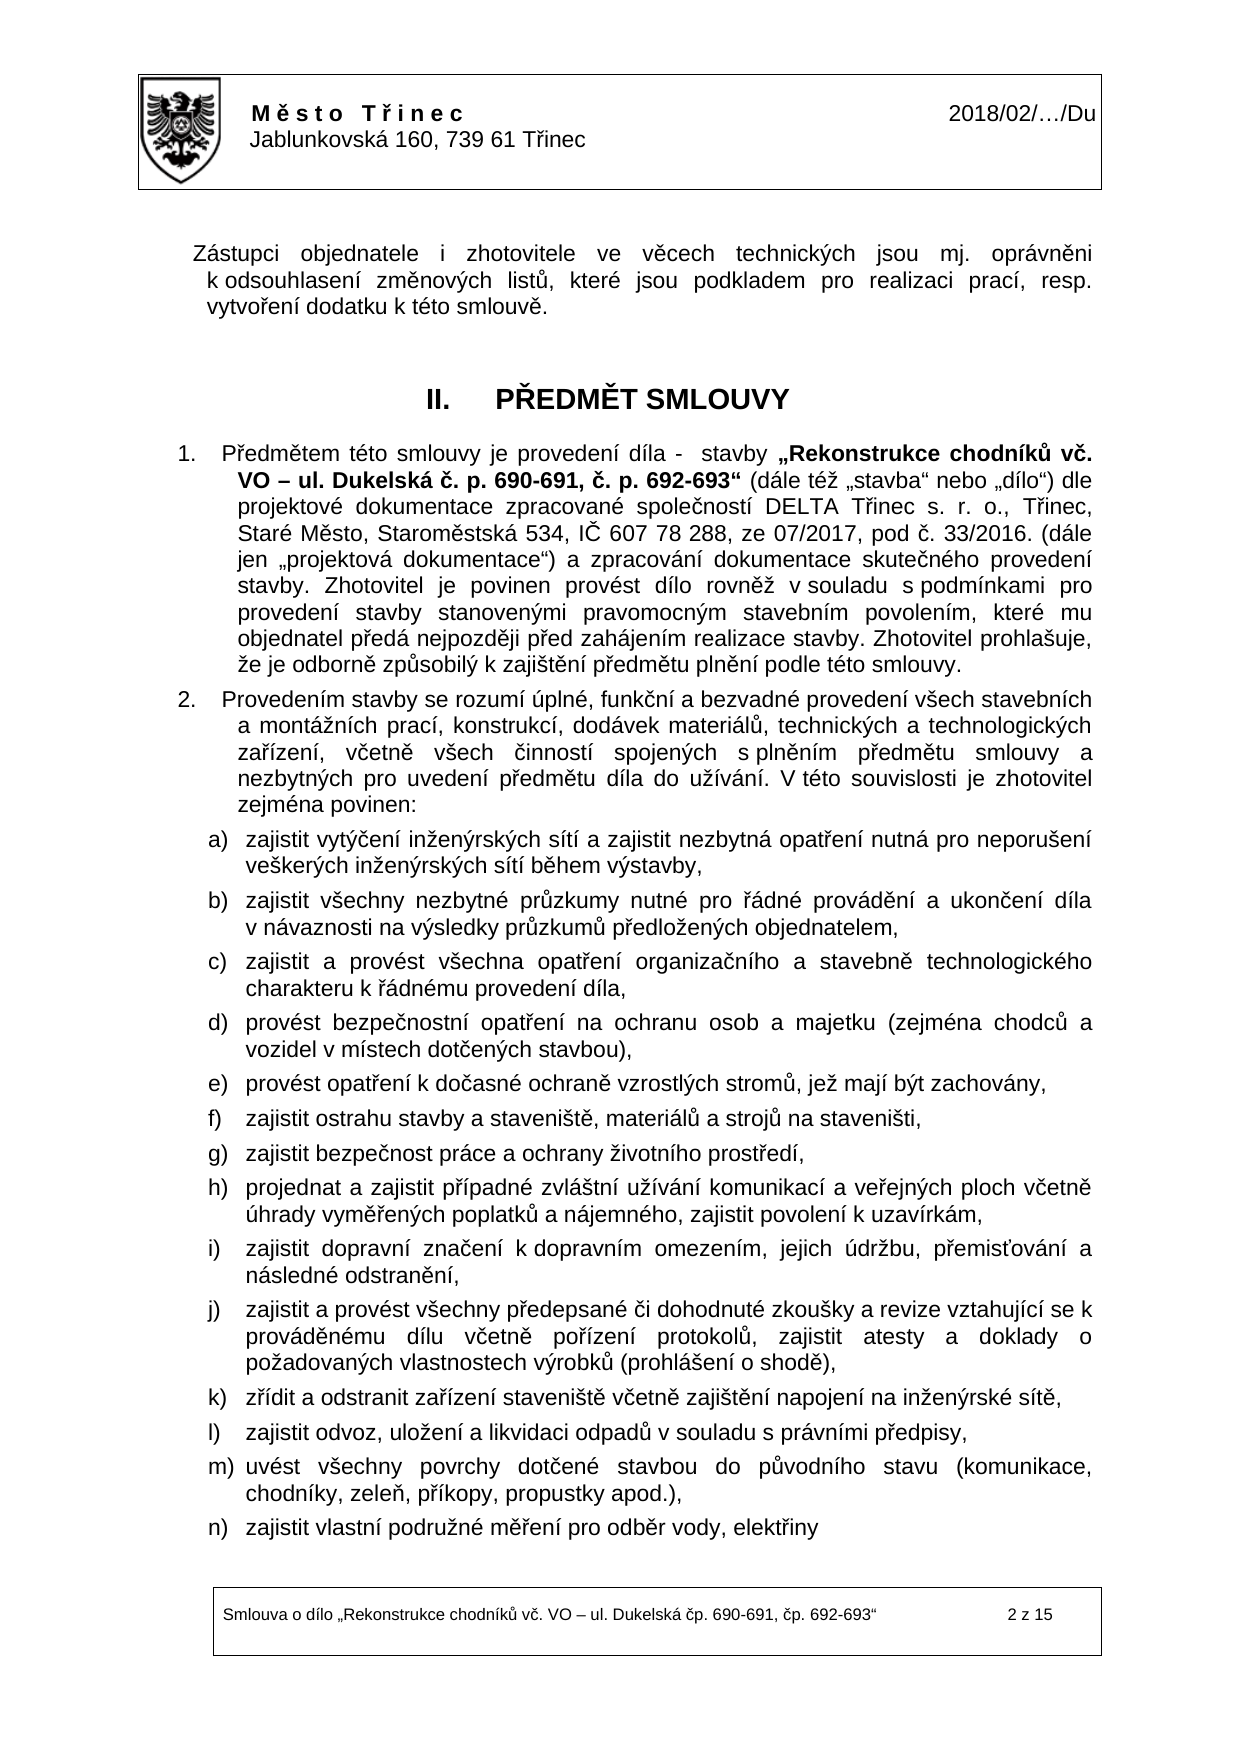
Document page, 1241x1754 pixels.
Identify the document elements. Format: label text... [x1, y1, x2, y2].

list zajistit dopravní značení k dopravním omezením, jejich údržbu, přemisťování a následné odstranění, [208, 1235, 1093, 1288]
list provést opatření k dočasné ochraně vzrostlých stromů, jež mají být zachovány, [208, 1070, 1093, 1097]
list zajistit ostrahu stavby a staveniště, materiálů a strojů na staveništi, [208, 1105, 1093, 1131]
subtitle PŘEDMĚT SMLOUVY [148, 382, 1093, 415]
list provést bezpečnostní opatření na ochranu osob a majetku (zejména chodců a vozidel v místech dotčených stavbou), [208, 1009, 1093, 1062]
list zajistit odvoz, uložení a likvidaci odpadů v souladu s právními předpisy, [208, 1418, 1093, 1445]
list uvést všechny povrchy dotčené stavbou do původního stavu (komunikace, chodníky, zeleň, příkopy, propustky apod.), [208, 1453, 1093, 1506]
list zajistit vytýčení inženýrských sítí a zajistit nezbytná opatření nutná pro neporušení veškerých inženýrských sítí během výstavby, [208, 826, 1093, 879]
text Zástupci objednatele i zhotovitele ve věcech technických jsou mj. oprávněni k odsouhlasení změnových listů, které jsou podkladem pro realizaci prací, resp. vytvoření dodatku k této smlouvě. [193, 240, 1093, 319]
list zajistit a provést všechna opatření organizačního a stavebně technologického charakteru k řádnému provedení díla, [208, 948, 1093, 1001]
list zajistit vlastní podružné měření pro odběr vody, elektřiny [208, 1514, 1093, 1541]
list projednat a zajistit případné zvláštní užívání komunikací a veřejných ploch včetně úhrady vyměřených poplatků a nájemného, zajistit povolení k uzavírkám, [208, 1174, 1093, 1227]
subtitle 1. Předmětem této smlouvy je provedení díla - stavby „Rekonstrukce chodníků vč. VO – ul. Dukelská č. p. 690-691, č. p. 692-693“ (dále též „stavba“ nebo „dílo“) dle projektové dokumentace zpracované společností DELTA Třinec s. r. o., Třinec, Staré Město, Staroměstská 534, IČ 607 78 288, ze 07/2017, pod č. 33/2016. (dále jen „projektová dokumentace“) a zpracování dokumentace skutečného provedení stavby. Zhotovitel je povinen provést dílo rovněž v souladu s podmínkami pro provedení stavby stanovenými pravomocným stavebním povolením, které mu objednatel předá nejpozději před zahájením realizace stavby. Zhotovitel prohlašuje, že je odborně způsobilý k zajištění předmětu plnění podle této smlouvy. [177, 440, 1093, 678]
list zajistit a provést všechny předepsané či dohodnuté zkoušky a revize vztahující se k prováděnému dílu včetně pořízení protokolů, zajistit atesty a doklady o požadovaných vlastnostech výrobků (prohlášení o shodě), [208, 1296, 1093, 1375]
list zajistit všechny nezbytné průzkumy nutné pro řádné provádění a ukončení díla v návaznosti na výsledky průzkumů předložených objednatelem, [208, 887, 1093, 940]
list zajistit bezpečnost práce a ochrany životního prostředí, [208, 1139, 1093, 1166]
list zřídit a odstranit zařízení staveniště včetně zajištění napojení na inženýrské sítě, [208, 1384, 1093, 1410]
subtitle 2. Provedením stavby se rozumí úplné, funkční a bezvadné provedení všech stavebních a montážních prací, konstrukcí, dodávek materiálů, technických a technologických zařízení, včetně všech činností spojených s plněním předmětu smlouvy a nezbytných pro uvedení předmětu díla do užívání. V této souvislosti je zhotovitel zejména povinen: [177, 686, 1093, 818]
